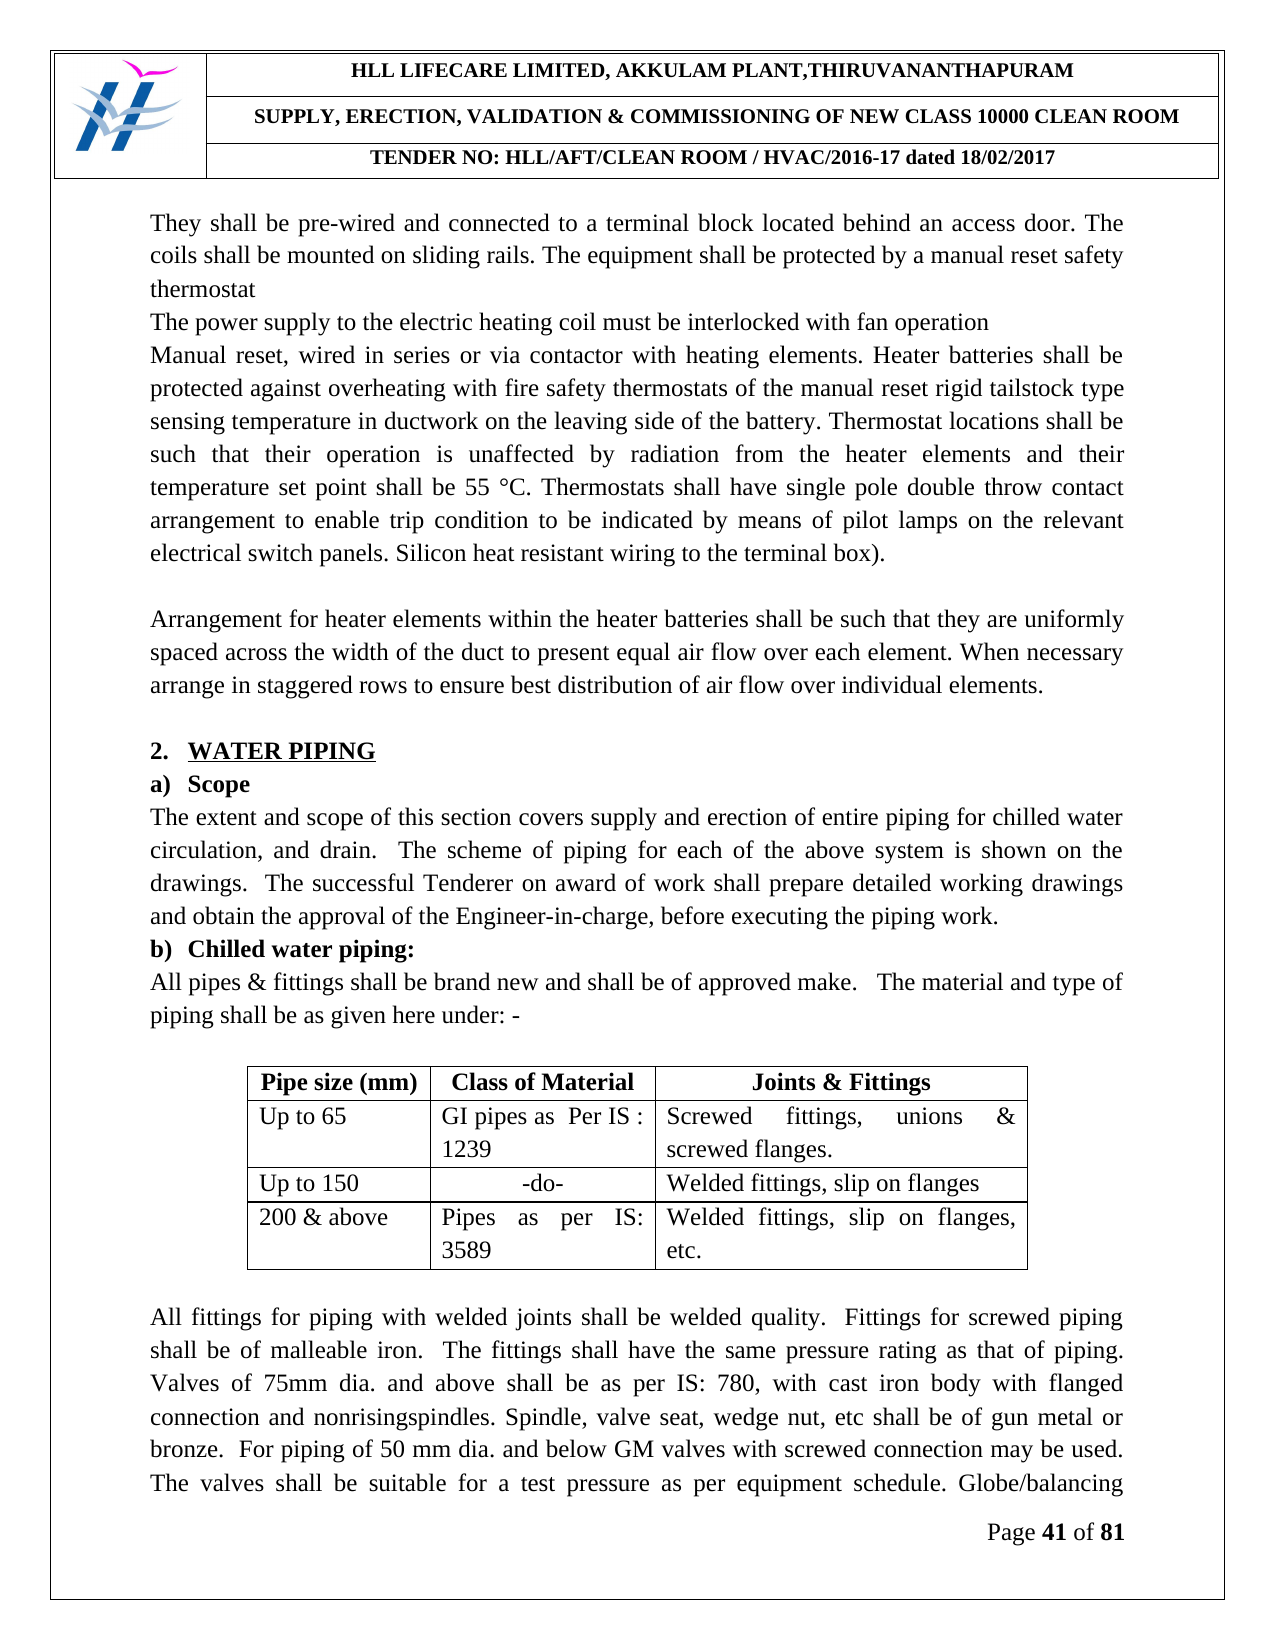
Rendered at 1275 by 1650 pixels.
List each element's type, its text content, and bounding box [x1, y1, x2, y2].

table_header Pipe size (mm) [248, 1067, 430, 1100]
text Manual reset, wired in series or via contactor with heating elements. Heater batteries shall be protected against overheating with fire safety thermostats of the manual reset rigid tailstock type sensing temperature in ductwork on the leaving side of the battery. Thermostat locations shall be such that their operation is unaffected by radiation from the heater elements and their temperature set point shall be 55 °C. Thermostats shall have single pole double throw contact arrangement to enable trip condition to be indicated by means of pilot lamps on the relevant electrical switch panels. Silicon heat resistant wiring to the terminal box). [150, 340, 1125, 567]
table_header Class of Material [431, 1067, 655, 1100]
text All pipes & fittings shall be brand new and shall be of approved make. The material and type of piping shall be as given here under: - [150, 967, 1125, 1029]
table_cell Up to 65 [248, 1101, 430, 1167]
table_cell Up to 150 [248, 1168, 430, 1201]
list Scope [150, 769, 1125, 798]
table_cell -do- [431, 1168, 655, 1201]
table_cell 200 & above [248, 1203, 430, 1268]
list Chilled water piping: [150, 934, 1125, 963]
text The power supply to the electric heating coil must be interlocked with fan operation [150, 307, 1125, 335]
table_cell Screwed fittings, unions & screwed flanges. [656, 1101, 1027, 1167]
picture [69, 54, 191, 154]
table_cell Welded fittings, slip on flanges [656, 1168, 1027, 1201]
text Arrangement for heater elements within the heater batteries shall be such that they are uniformly spaced across the width of the duct to present equal air flow over each element. When necessary arrange in staggered rows to ensure best distribution of air flow over individual elements. [150, 604, 1125, 699]
list WATER PIPING [150, 736, 1125, 765]
table_cell Welded fittings, slip on flanges, etc. [656, 1203, 1027, 1268]
table_cell Pipes as per IS: 3589 [431, 1203, 655, 1268]
table_cell GI pipes as Per IS : 1239 [431, 1101, 655, 1167]
text The extent and scope of this section covers supply and erection of entire piping for chilled water circulation, and drain. The scheme of piping for each of the above system is shown on the drawings. The successful Tenderer on award of work shall prepare detailed working drawings and obtain the approval of the Engineer-in-charge, before executing the piping work. [150, 802, 1125, 930]
table_header Joints & Fittings [656, 1067, 1027, 1100]
